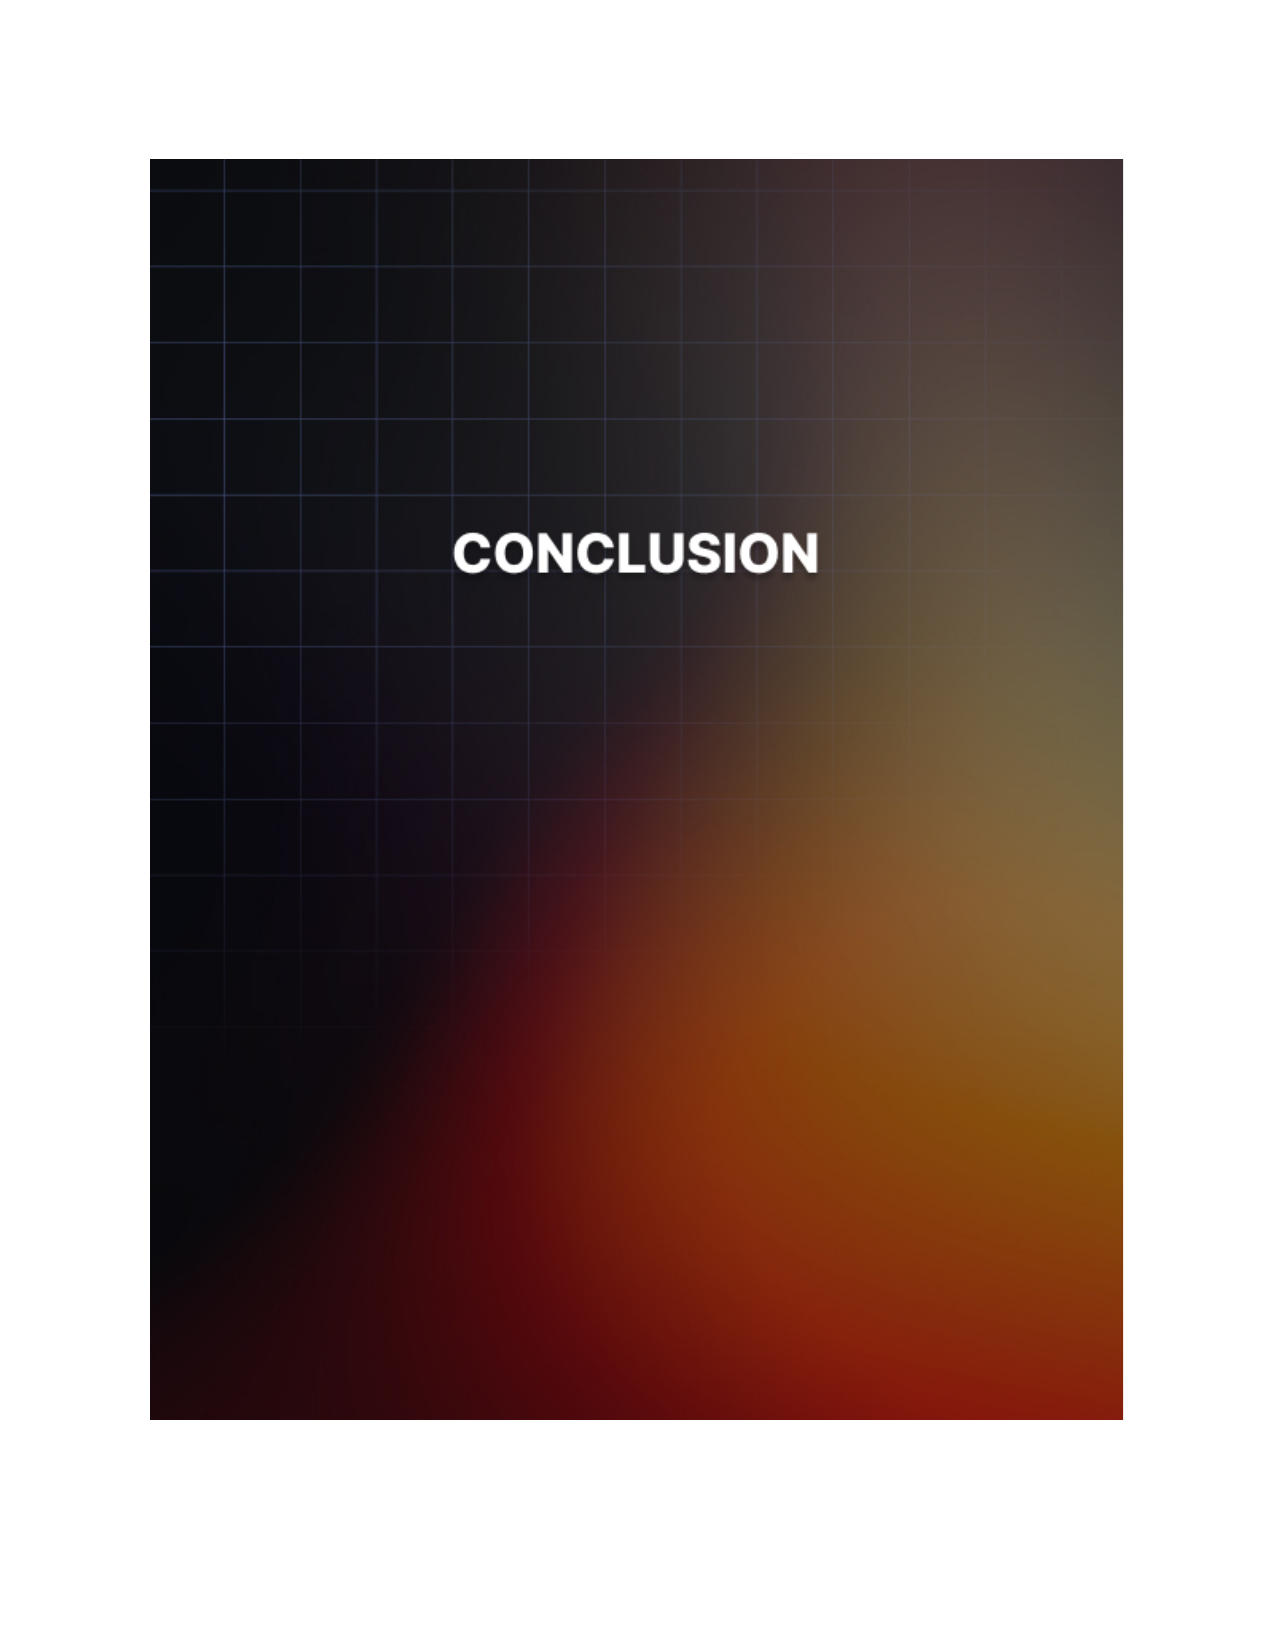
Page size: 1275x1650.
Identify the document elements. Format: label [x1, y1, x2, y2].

picture [150, 159, 1124, 1420]
